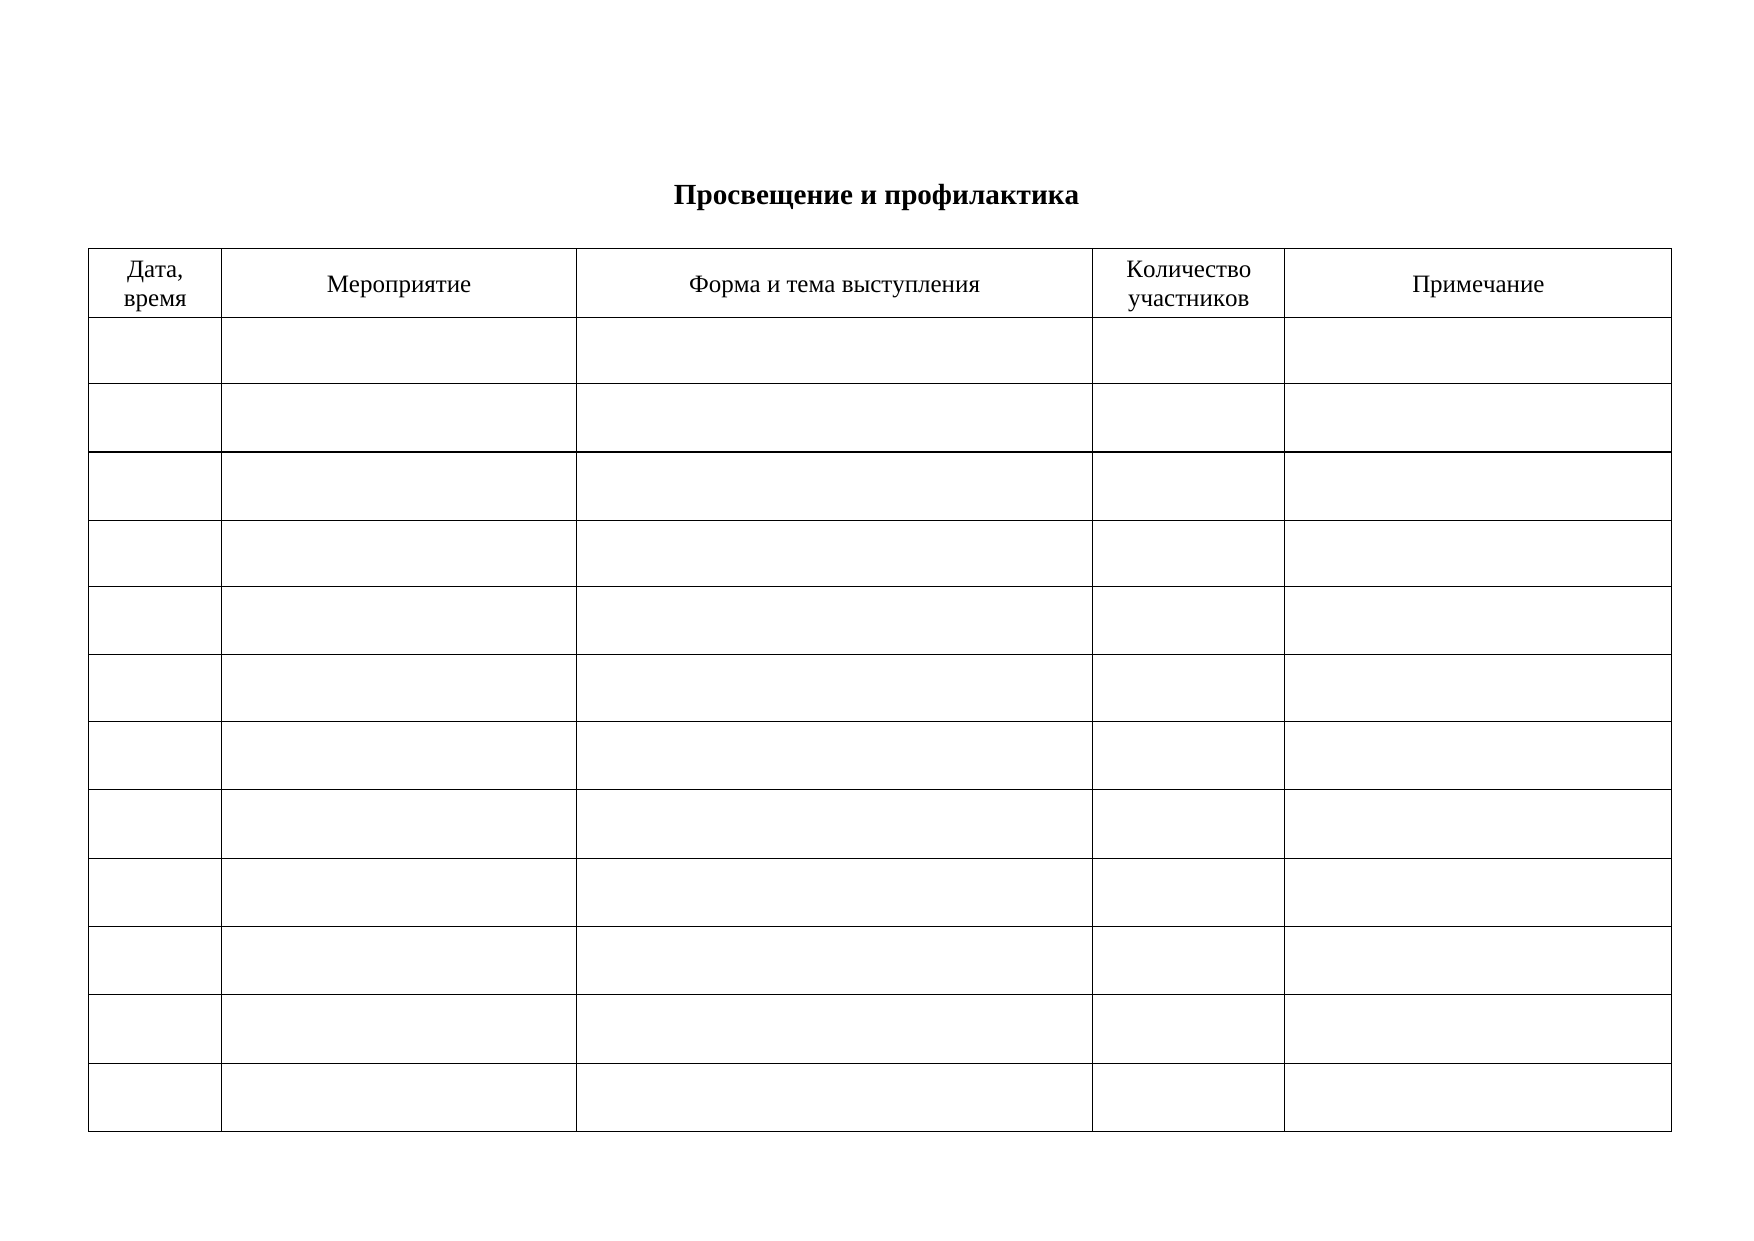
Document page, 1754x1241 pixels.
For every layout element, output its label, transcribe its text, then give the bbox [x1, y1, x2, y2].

table_cell [1093, 1064, 1284, 1131]
table_cell [1093, 453, 1284, 520]
table_cell [577, 655, 1092, 721]
table_cell [89, 587, 221, 654]
table_cell [1285, 1064, 1671, 1131]
table_cell [1093, 995, 1284, 1062]
table_header Примечание [1285, 249, 1671, 317]
table_cell [1285, 790, 1671, 857]
table_header Количество участников [1093, 249, 1284, 317]
table_cell [577, 1064, 1092, 1131]
table_cell [1285, 927, 1671, 994]
table_cell [577, 859, 1092, 926]
table_cell [577, 790, 1092, 857]
table_cell [222, 1064, 576, 1131]
table_cell [222, 790, 576, 857]
table_cell [1285, 318, 1671, 383]
table_cell [222, 384, 576, 451]
table_cell [1093, 859, 1284, 926]
table_header Мероприятие [222, 249, 576, 317]
table_cell [577, 722, 1092, 789]
table_cell [577, 453, 1092, 520]
table_cell [222, 453, 576, 520]
table_cell [89, 1064, 221, 1131]
table_cell [1093, 318, 1284, 383]
table_cell [89, 655, 221, 721]
table_cell [1285, 587, 1671, 654]
table_cell [1285, 384, 1671, 451]
table_cell [89, 521, 221, 586]
table_cell [89, 927, 221, 994]
table_cell [89, 384, 221, 451]
table_cell [222, 859, 576, 926]
table_cell [1093, 722, 1284, 789]
table_cell [1285, 655, 1671, 721]
table_cell [89, 318, 221, 383]
table_cell [577, 521, 1092, 586]
table_cell [1093, 927, 1284, 994]
table_cell [1093, 521, 1284, 586]
table_cell [1093, 790, 1284, 857]
table_cell [89, 722, 221, 789]
table_cell [577, 384, 1092, 451]
table_cell [577, 995, 1092, 1062]
table_cell [222, 655, 576, 721]
table_cell [89, 859, 221, 926]
table_cell [1093, 655, 1284, 721]
table_cell [222, 318, 576, 383]
table_cell [1285, 521, 1671, 586]
table_cell [222, 587, 576, 654]
table_cell [577, 927, 1092, 994]
table_cell [1285, 995, 1671, 1062]
table_cell [222, 521, 576, 586]
table_cell [222, 995, 576, 1062]
text Просвещение и профилактика [74, 177, 1679, 211]
table_cell [1093, 587, 1284, 654]
table_cell [89, 453, 221, 520]
table_cell [577, 587, 1092, 654]
table_cell [222, 722, 576, 789]
table_cell [1285, 859, 1671, 926]
table_header Дата, время [89, 249, 221, 317]
table_header Форма и тема выступления [577, 249, 1092, 317]
table_cell [577, 318, 1092, 383]
table_cell [1285, 453, 1671, 520]
table_cell [89, 790, 221, 857]
table_cell [89, 995, 221, 1062]
table_cell [1093, 384, 1284, 451]
table_cell [1285, 722, 1671, 789]
table_cell [222, 927, 576, 994]
